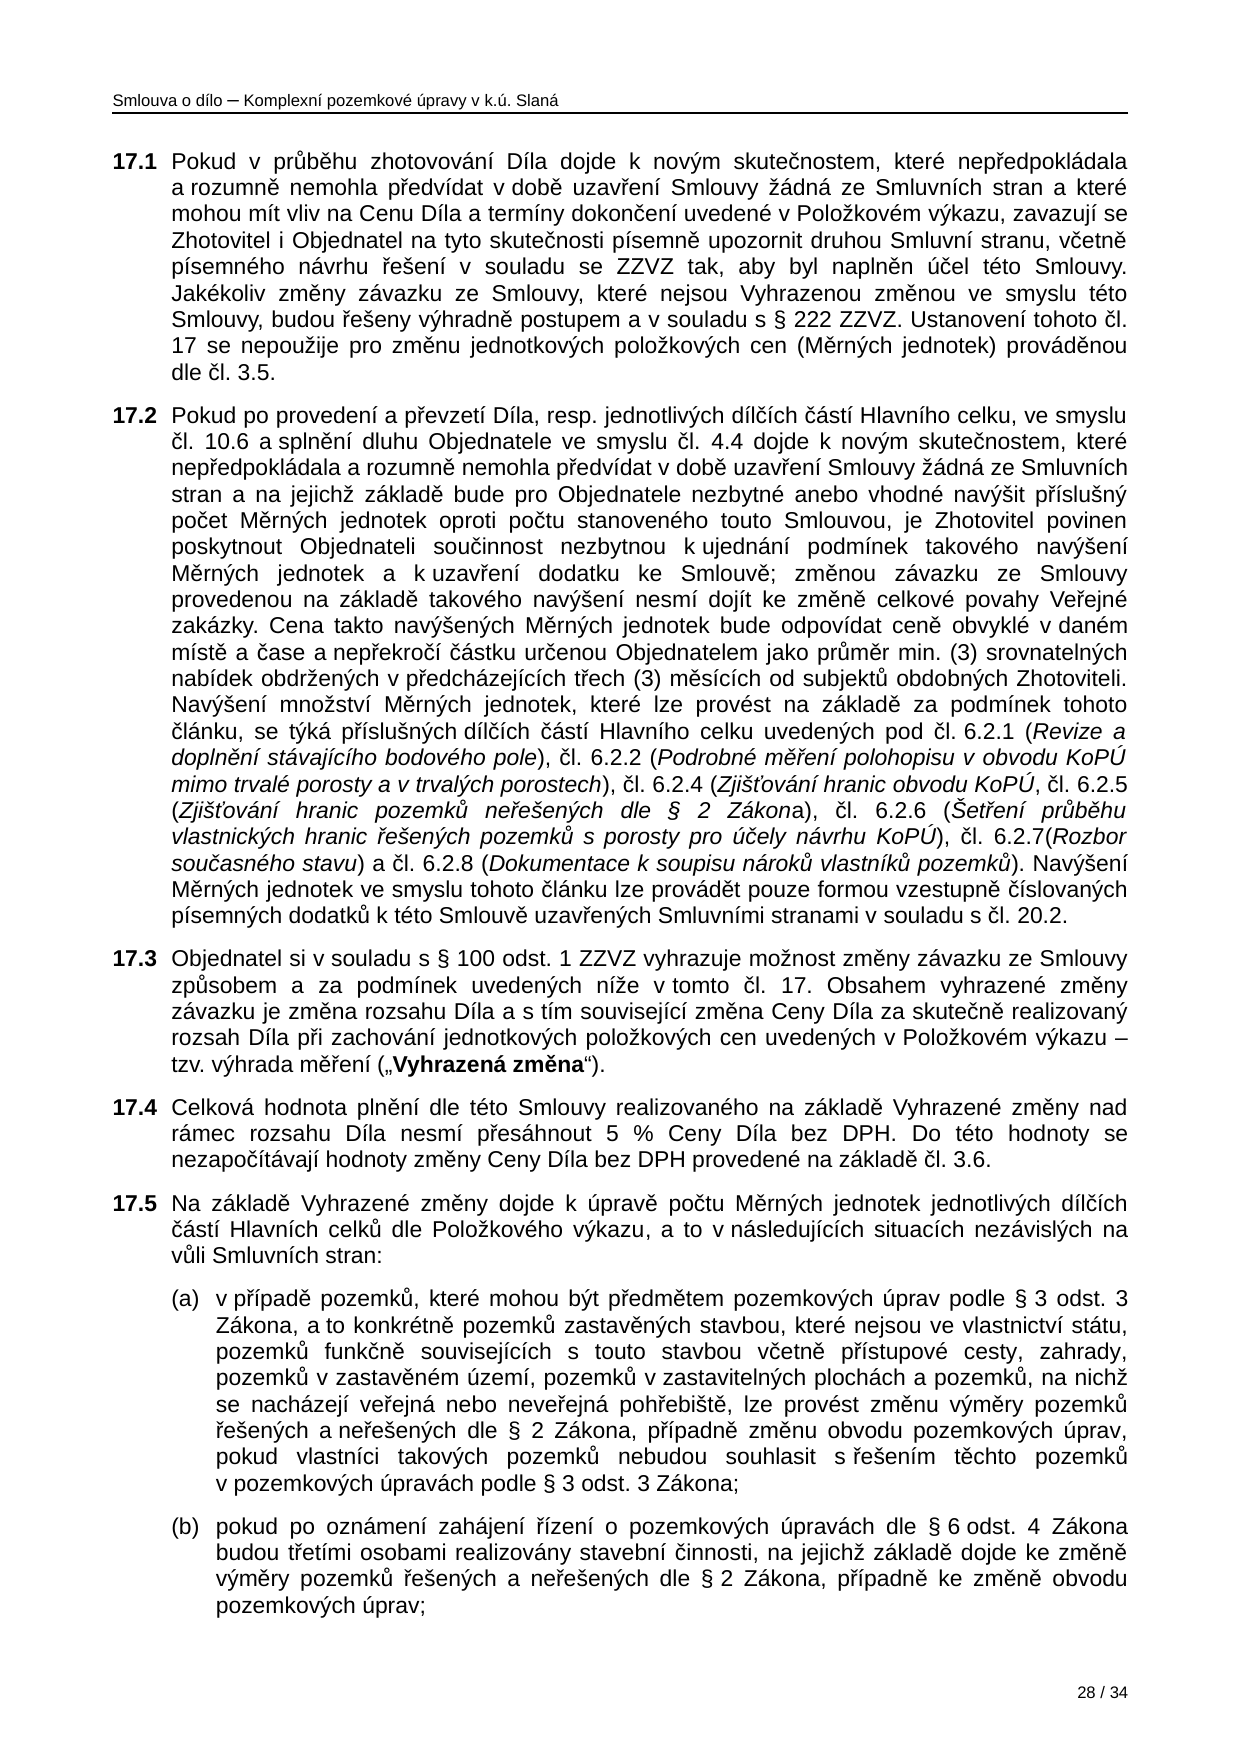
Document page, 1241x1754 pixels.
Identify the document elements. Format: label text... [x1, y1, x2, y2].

text Celková hodnota plnění dle této Smlouvy realizovaného na základě Vyhrazené změny nad rámec rozsahu Díla nesmí přesáhnout 5 % Ceny Díla bez DPH. Do této hodnoty se nezapočítávají hodnoty změny Ceny Díla bez DPH provedené na základě čl. 3.6. [112, 1094, 1128, 1173]
text Na základě Vyhrazené změny dojde k úpravě počtu Měrných jednotek jednotlivých dílčích částí Hlavních celků dle Položkového výkazu, a to v následujících situacích nezávislých na vůli Smluvních stran: [112, 1189, 1128, 1268]
text Pokud v průběhu zhotovování Díla dojde k novým skutečnostem, které nepředpokládala a rozumně nemohla předvídat v době uzavření Smlouvy žádná ze Smluvních stran a které mohou mít vliv na Cenu Díla a termíny dokončení uvedené v Položkovém výkazu, zavazují se Zhotovitel i Objednatel na tyto skutečnosti písemně upozornit druhou Smluvní stranu, včetně písemného návrhu řešení v souladu se ZZVZ tak, aby byl naplněn účel této Smlouvy. Jakékoliv změny závazku ze Smlouvy, které nejsou Vyhrazenou změnou ve smyslu této Smlouvy, budou řešeny výhradně postupem a v souladu s § 222 ZZVZ. Ustanovení tohoto čl. 17 se nepoužije pro změnu jednotkových položkových cen (Měrných jednotek) prováděnou dle čl. 3.6. [112, 148, 1128, 385]
list v případě pozemků, které mohou být předmětem pozemkových úprav podle § 3 odst. 3 Zákona, a to konkrétně pozemků zastavěných stavbou, které nejsou ve vlastnictví státu, pozemků funkčně souvisejících s touto stavbou včetně přístupové cesty, zahrady, pozemků v zastavěném území, pozemků v zastavitelných plochách a pozemků, na nichž se nacházejí veřejná nebo neveřejná pohřebiště, lze provést změnu výměry pozemků řešených a neřešených dle § 2 Zákona, případně změnu obvodu pozemkových úprav, pokud vlastníci takových pozemků nebudou souhlasit s řešením těchto pozemků v pozemkových úpravách podle § 3 odst. 3 Zákona; [171, 1285, 1128, 1496]
text Pokud po provedení a převzetí Díla, resp. jednotlivých dílčích částí Hlavního celku, ve smyslu čl. 10.6 a splnění dluhu Objednatele ve smyslu čl. 4.4 dojde k novým skutečnostem, které nepředpokládala a rozumně nemohla předvídat v době uzavření Smlouvy žádná ze Smluvních stran a na jejichž základě bude pro Objednatele nezbytné anebo vhodné navýšit příslušný počet Měrných jednotek oproti počtu stanoveného touto Smlouvou, je Zhotovitel povinen poskytnout Objednateli součinnost nezbytnou k ujednání podmínek takového navýšení Měrných jednotek a k uzavření dodatku ke Smlouvě; změnou závazku ze Smlouvy provedenou na základě takového navýšení nesmí dojít ke změně celkové povahy Veřejné zakázky. Cena takto navýšených Měrných jednotek bude odpovídat ceně obvyklé v daném místě a čase a nepřekročí částku určenou Objednatelem jako průměr min. (3) srovnatelných nabídek obdržených v předcházejících třech (3) měsících od subjektů obdobných Zhotoviteli. Navýšení množství Měrných jednotek, které lze provést na základě za podmínek tohoto článku, se týká příslušných dílčích částí Hlavního celku uvedených pod čl. 6.2.1 (Revize a doplnění stávajícího bodového pole), čl. 6.2.2 (Podrobné měření polohopisu v obvodu KoPÚ mimo trvalé porosty a v trvalých porostech), čl. 6.2.4 (Zjišťování hranic obvodu KoPÚ, čl. 6.2.5 (Zjišťování hranic pozemků neřešených dle § 2 Zákona), čl. 6.2.6 (Šetření průběhu vlastnických hranic řešených pozemků s porosty pro účely návrhu KoPÚ), čl. 6.2.7(Rozbor současného stavu) a čl. 6.2.8 (Dokumentace k soupisu nároků vlastníků pozemků). Navýšení Měrných jednotek ve smyslu tohoto článku lze provádět pouze formou vzestupně číslovaných písemných dodatků k této Smlouvě uzavřených Smluvními stranami v souladu s čl. 20.2. [112, 402, 1128, 929]
list pokud po oznámení zahájení řízení o pozemkových úpravách dle § 6 odst. 4 Zákona budou třetími osobami realizovány stavební činnosti, na jejichž základě dojde ke změně výměry pozemků řešených a neřešených dle § 2 Zákona, případně ke změně obvodu pozemkových úprav; [171, 1513, 1128, 1618]
text Objednatel si v souladu s § 100 odst. 1 ZZVZ vyhrazuje možnost změny závazku ze Smlouvy způsobem a za podmínek uvedených níže v tomto čl. 17. Obsahem vyhrazené změny závazku je změna rozsahu Díla a s tím související změna Ceny Díla za skutečně realizovaný rozsah Díla při zachování jednotkových položkových cen uvedených v Položkovém výkazu – tzv. výhrada měření („Vyhrazená změna“). [112, 945, 1128, 1077]
